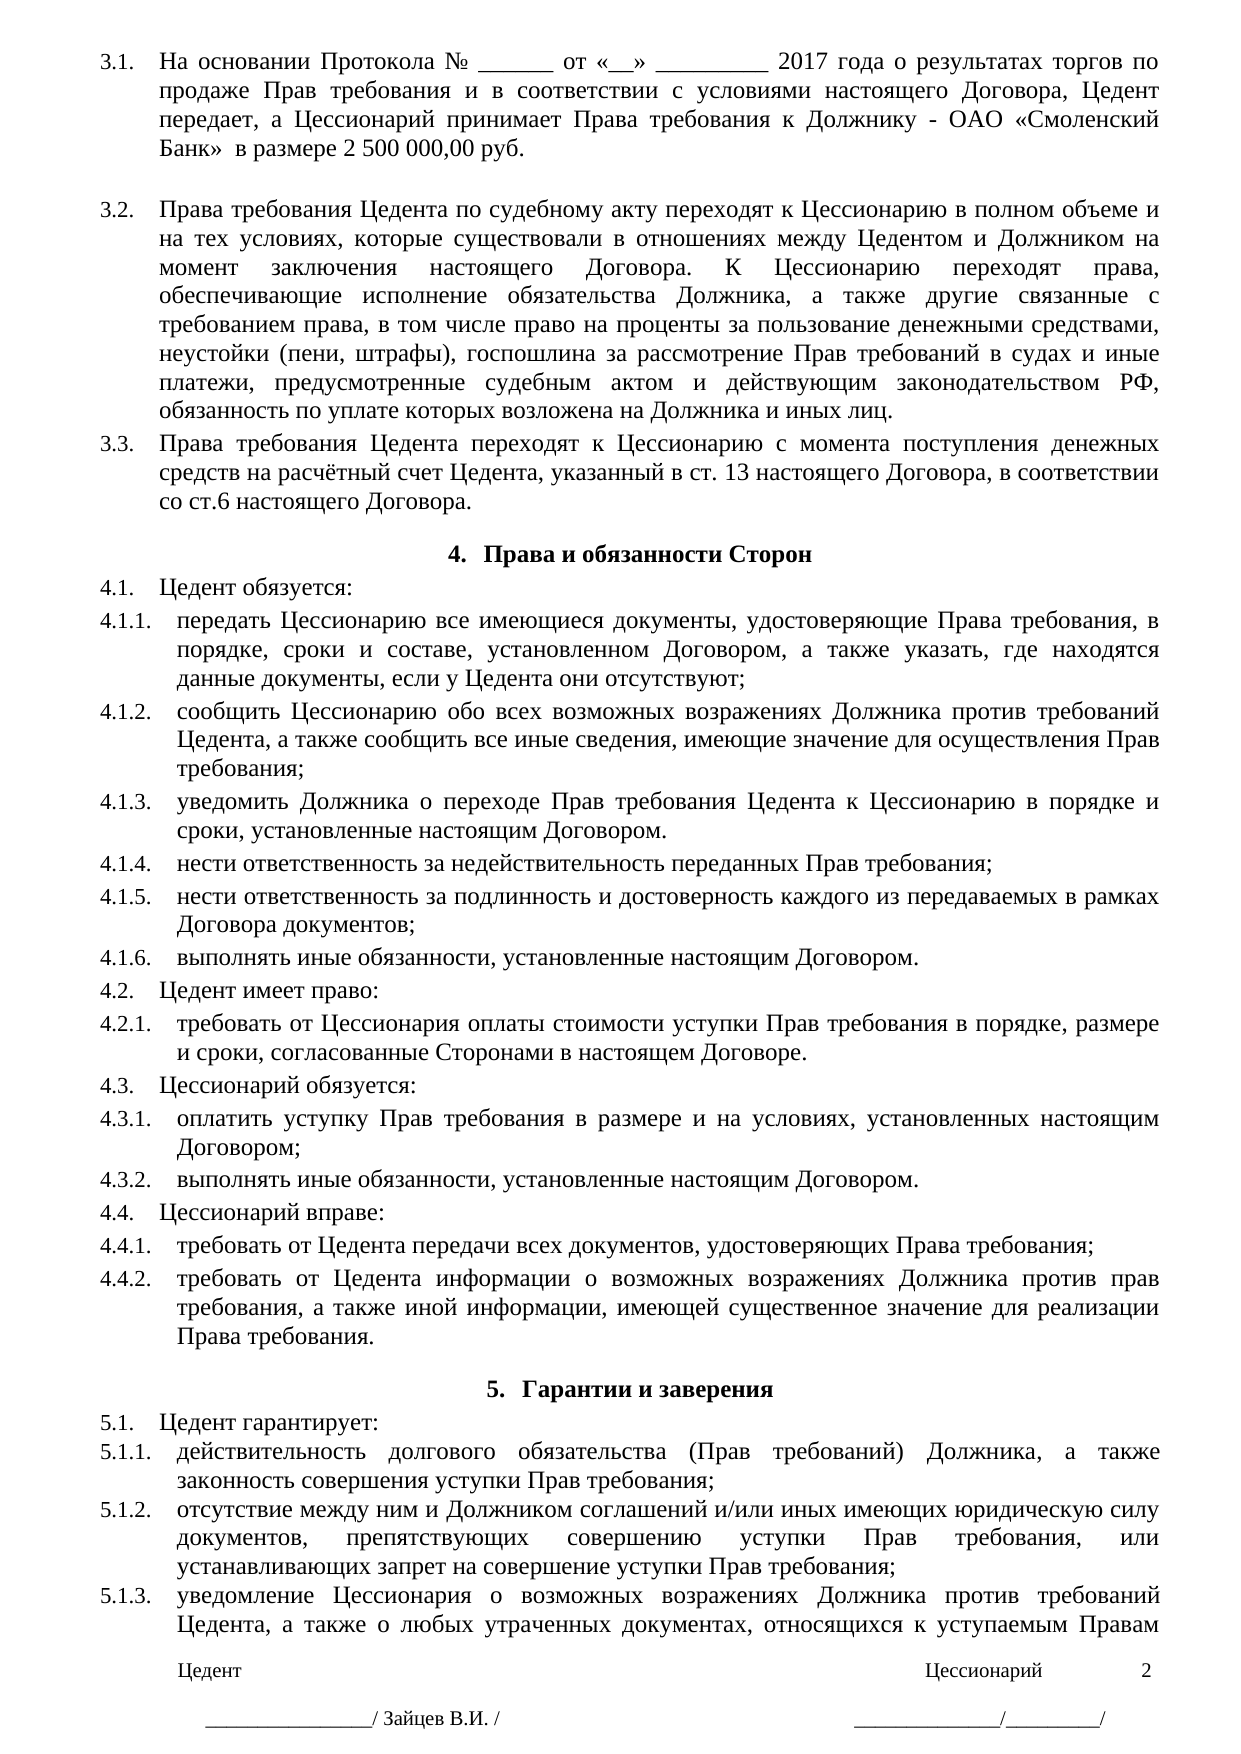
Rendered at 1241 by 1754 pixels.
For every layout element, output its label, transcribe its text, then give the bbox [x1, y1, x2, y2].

table_cell Права и обязанности Сторон [89, 515, 1172, 568]
table_cell отсутствие между ним и Должником соглашений и/или иных имеющих юридическую силу документов, препятствующих совершению уступки Прав требования, или устанавливающих запрет на совершение уступки Прав требования; [89, 1494, 1172, 1580]
table_cell сообщить Цессионарию обо всех возможных возражениях Должника против требований Цедента, а также сообщить все иные сведения, имеющие значение для осуществления Прав требования; [89, 692, 1172, 782]
table_cell На основании Протокола № ______ от «__» _________ 2017 года о результатах торгов по продаже Прав требования и в соответствии с условиями настоящего Договора, Цедент передает, а Цессионарий принимает Права требования к Должнику - ОАО «Смоленский Банк» в размере 2 500 000,00 руб. [89, 42, 1172, 190]
table_cell Цедент обязуется: [89, 568, 1172, 601]
table_cell уведомить Должника о переходе Прав требования Цедента к Цессионарию в порядке и сроки, установленные настоящим Договором. [89, 782, 1172, 844]
table_cell требовать от Цедента информации о возможных возражениях Должника против прав требования, а также иной информации, имеющей существенное значение для реализации Права требования. [89, 1259, 1172, 1349]
table_cell нести ответственность за подлинность и достоверность каждого из передаваемых в рамках Договора документов; [89, 877, 1172, 938]
table_cell Права требования Цедента переходят к Цессионарию с момента поступления денежных средств на расчётный счет Цедента, указанный в ст. 13 настоящего Договора, в соответствии со ст.6 настоящего Договора. [89, 424, 1172, 514]
table_cell нести ответственность за недействительность переданных Прав требования; [89, 844, 1172, 877]
table_cell Цедент гарантирует: [89, 1403, 1172, 1436]
table_cell требовать от Цессионария оплаты стоимости уступки Прав требования в порядке, размере и сроки, согласованные Сторонами в настоящем Договоре. [89, 1004, 1172, 1066]
table_cell требовать от Цедента передачи всех документов, удостоверяющих Права требования; [89, 1226, 1172, 1259]
table_cell выполнять иные обязанности, установленные настоящим Договором. [89, 938, 1172, 971]
table_cell Цедент имеет право: [89, 971, 1172, 1004]
table_cell выполнять иные обязанности, установленные настоящим Договором. [89, 1160, 1172, 1193]
table_cell передать Цессионарию все имеющиеся документы, удостоверяющие Права требования, в порядке, сроки и составе, установленном Договором, а также указать, где находятся данные документы, если у Цедента они отсутствуют; [89, 601, 1172, 692]
table_cell Цессионарий вправе: [89, 1193, 1172, 1226]
table_cell Права требования Цедента по судебному акту переходят к Цессионарию в полном объеме и на тех условиях, которые существовали в отношениях между Цедентом и Должником на момент заключения настоящего Договора. К Цессионарию переходят права, обеспечивающие исполнение обязательства Должника, а также другие связанные с требованием права, в том числе право на проценты за пользование денежными средствами, неустойки (пени, штрафы), госпошлина за рассмотрение Прав требований в судах и иные платежи, предусмотренные судебным актом и действующим законодательством РФ, обязанность по уплате которых возложена на Должника и иных лиц. [89, 190, 1172, 424]
table_cell Цессионарий обязуется: [89, 1066, 1172, 1099]
table_cell Гарантии и заверения [89, 1350, 1172, 1403]
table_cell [89, 1580, 1172, 1637]
table_cell оплатить уступку Прав требования в размере и на условиях, установленных настоящим Договором; [89, 1099, 1172, 1160]
table_cell действительность долгового обязательства (Прав требований) Должника, а также законность совершения уступки Прав требования; [89, 1436, 1172, 1494]
